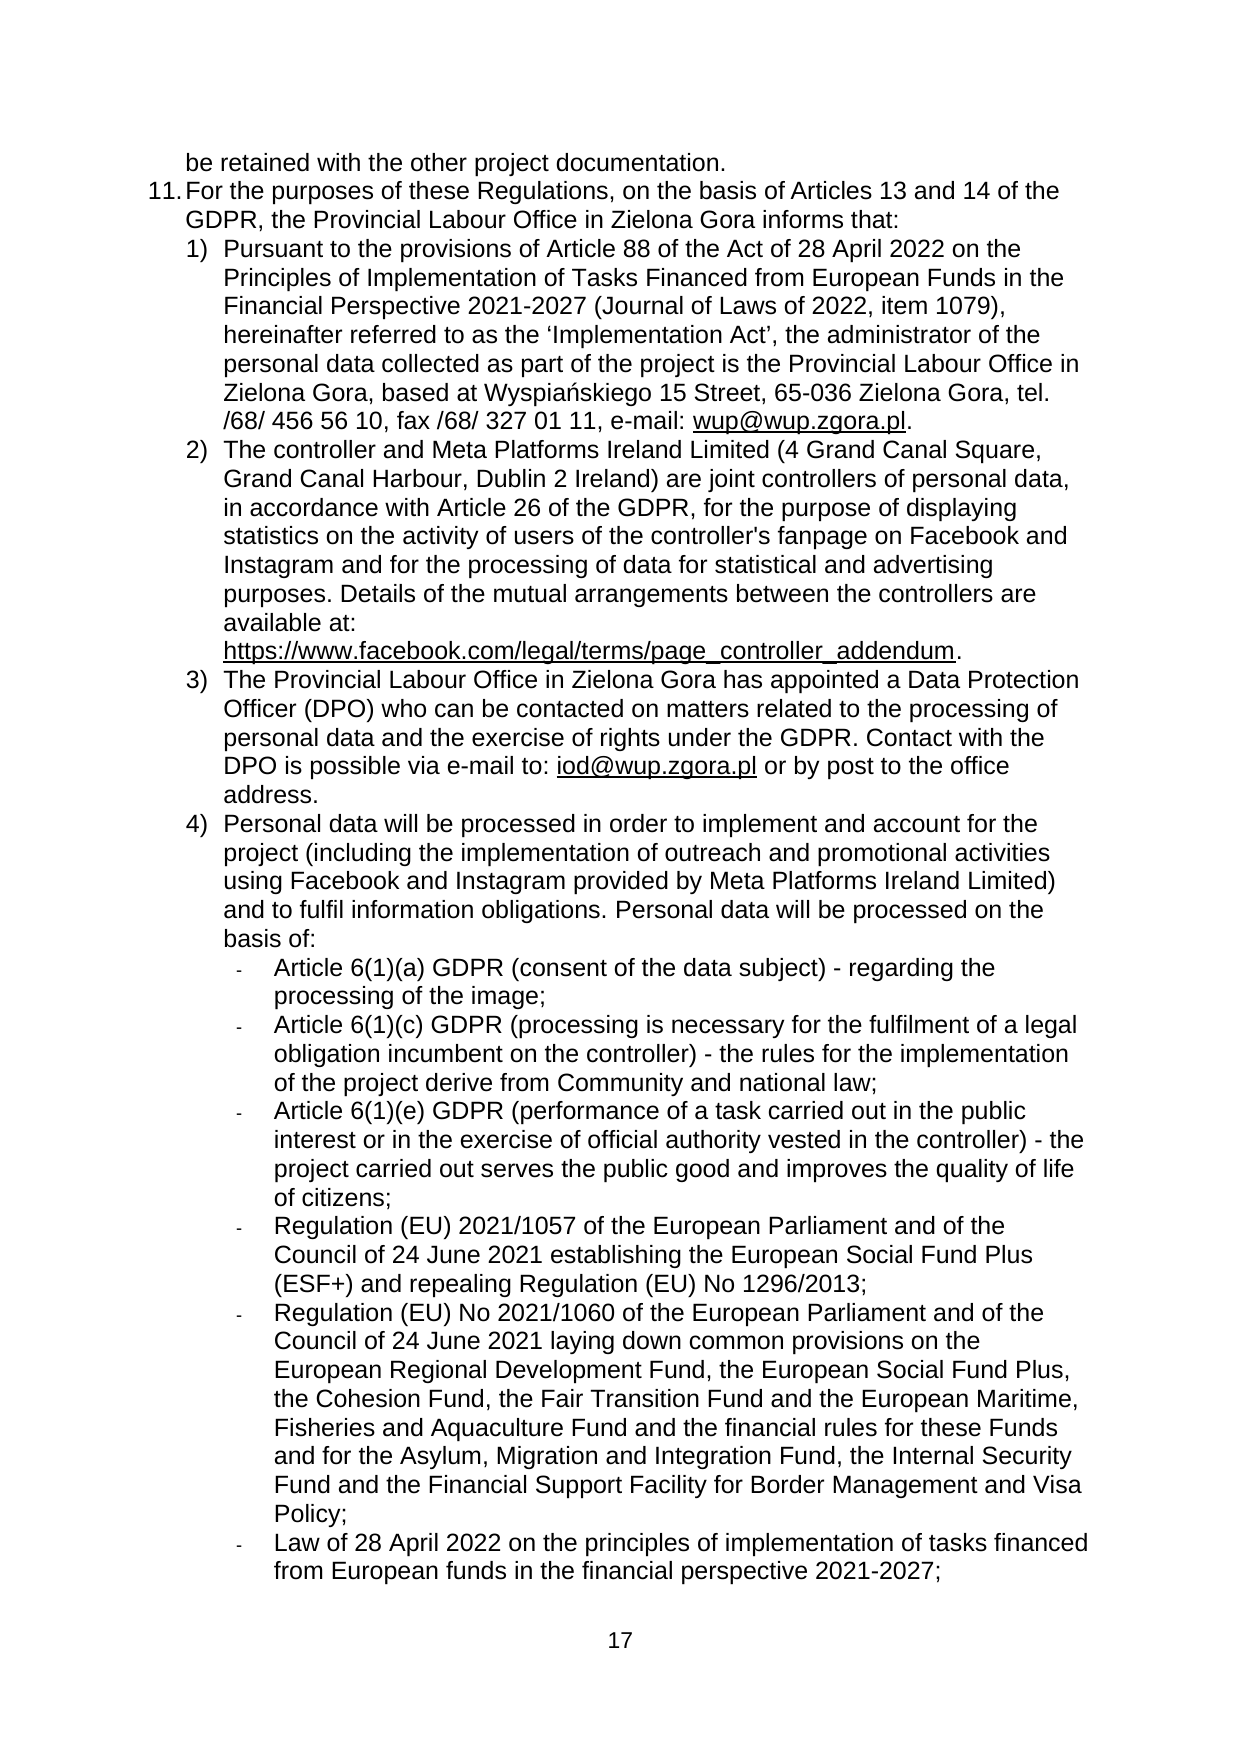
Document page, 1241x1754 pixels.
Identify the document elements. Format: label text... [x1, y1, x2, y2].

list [148, 148, 1093, 176]
list The Provincial Labour Office in Zielona Gora has appointed a Data Protection Officer (DPO) who can be contacted on matters related to the processing of personal data and the exercise of rights under the GDPR. Contact with the DPO is possible via e-mail to: iod@wup.zgora.pl or by post to the office address. [186, 665, 1093, 809]
list Personal data will be processed in order to implement and account for the project (including the implementation of outreach and promotional activities using Facebook and Instagram provided by Meta Platforms Ireland Limited) and to fulfil information obligations. Personal data will be processed on the basis of: [186, 809, 1093, 953]
list Regulation (EU) 2021/1057 of the European Parliament and of the Council of 24 June 2021 establishing the European Social Fund Plus (ESF+) and repealing Regulation (EU) No 1296/2013; [236, 1211, 1093, 1298]
list Article 6(1)(c) GDPR (processing is necessary for the fulfilment of a legal obligation incumbent on the controller) - the rules for the implementation of the project derive from Community and national law; [236, 1010, 1093, 1096]
list Article 6(1)(e) GDPR (performance of a task carried out in the public interest or in the exercise of official authority vested in the controller) - the project carried out serves the public good and improves the quality of life of citizens; [236, 1096, 1093, 1211]
list Law of 28 April 2022 on the principles of implementation of tasks financed from European funds in the financial perspective 2021-2027; [236, 1528, 1093, 1585]
list For the purposes of these Regulations, on the basis of Articles 13 and 14 of the GDPR, the Provincial Labour Office in Zielona Gora informs that: [148, 176, 1093, 234]
list Article 6(1)(a) GDPR (consent of the data subject) - regarding the processing of the image; [236, 953, 1093, 1010]
list Pursuant to the provisions of Article 88 of the Act of 28 April 2022 on the Principles of Implementation of Tasks Financed from European Funds in the Financial Perspective 2021-2027 (Journal of Laws of 2022, item 1079), hereinafter referred to as the ‘Implementation Act’, the administrator of the personal data collected as part of the project is the Provincial Labour Office in Zielona Gora, based at Wyspiańskiego 15 Street, 65-036 Zielona Gora, tel. /68/ 456 56 10, fax /68/ 327 01 11, e-mail: wup@wup.zgora.pl. [186, 234, 1093, 435]
list Regulation (EU) No 2021/1060 of the European Parliament and of the Council of 24 June 2021 laying down common provisions on the European Regional Development Fund, the European Social Fund Plus, the Cohesion Fund, the Fair Transition Fund and the European Maritime, Fisheries and Aquaculture Fund and the financial rules for these Funds and for the Asylum, Migration and Integration Fund, the Internal Security Fund and the Financial Support Facility for Border Management and Visa Policy; [236, 1298, 1093, 1528]
list The controller and Meta Platforms Ireland Limited (4 Grand Canal Square, Grand Canal Harbour, Dublin 2 Ireland) are joint controllers of personal data, in accordance with Article 26 of the GDPR, for the purpose of displaying statistics on the activity of users of the controller's fanpage on Facebook and Instagram and for the processing of data for statistical and advertising purposes. Details of the mutual arrangements between the controllers are available at: https://www.facebook.com/legal/terms/page_controller_addendum. [186, 435, 1093, 665]
